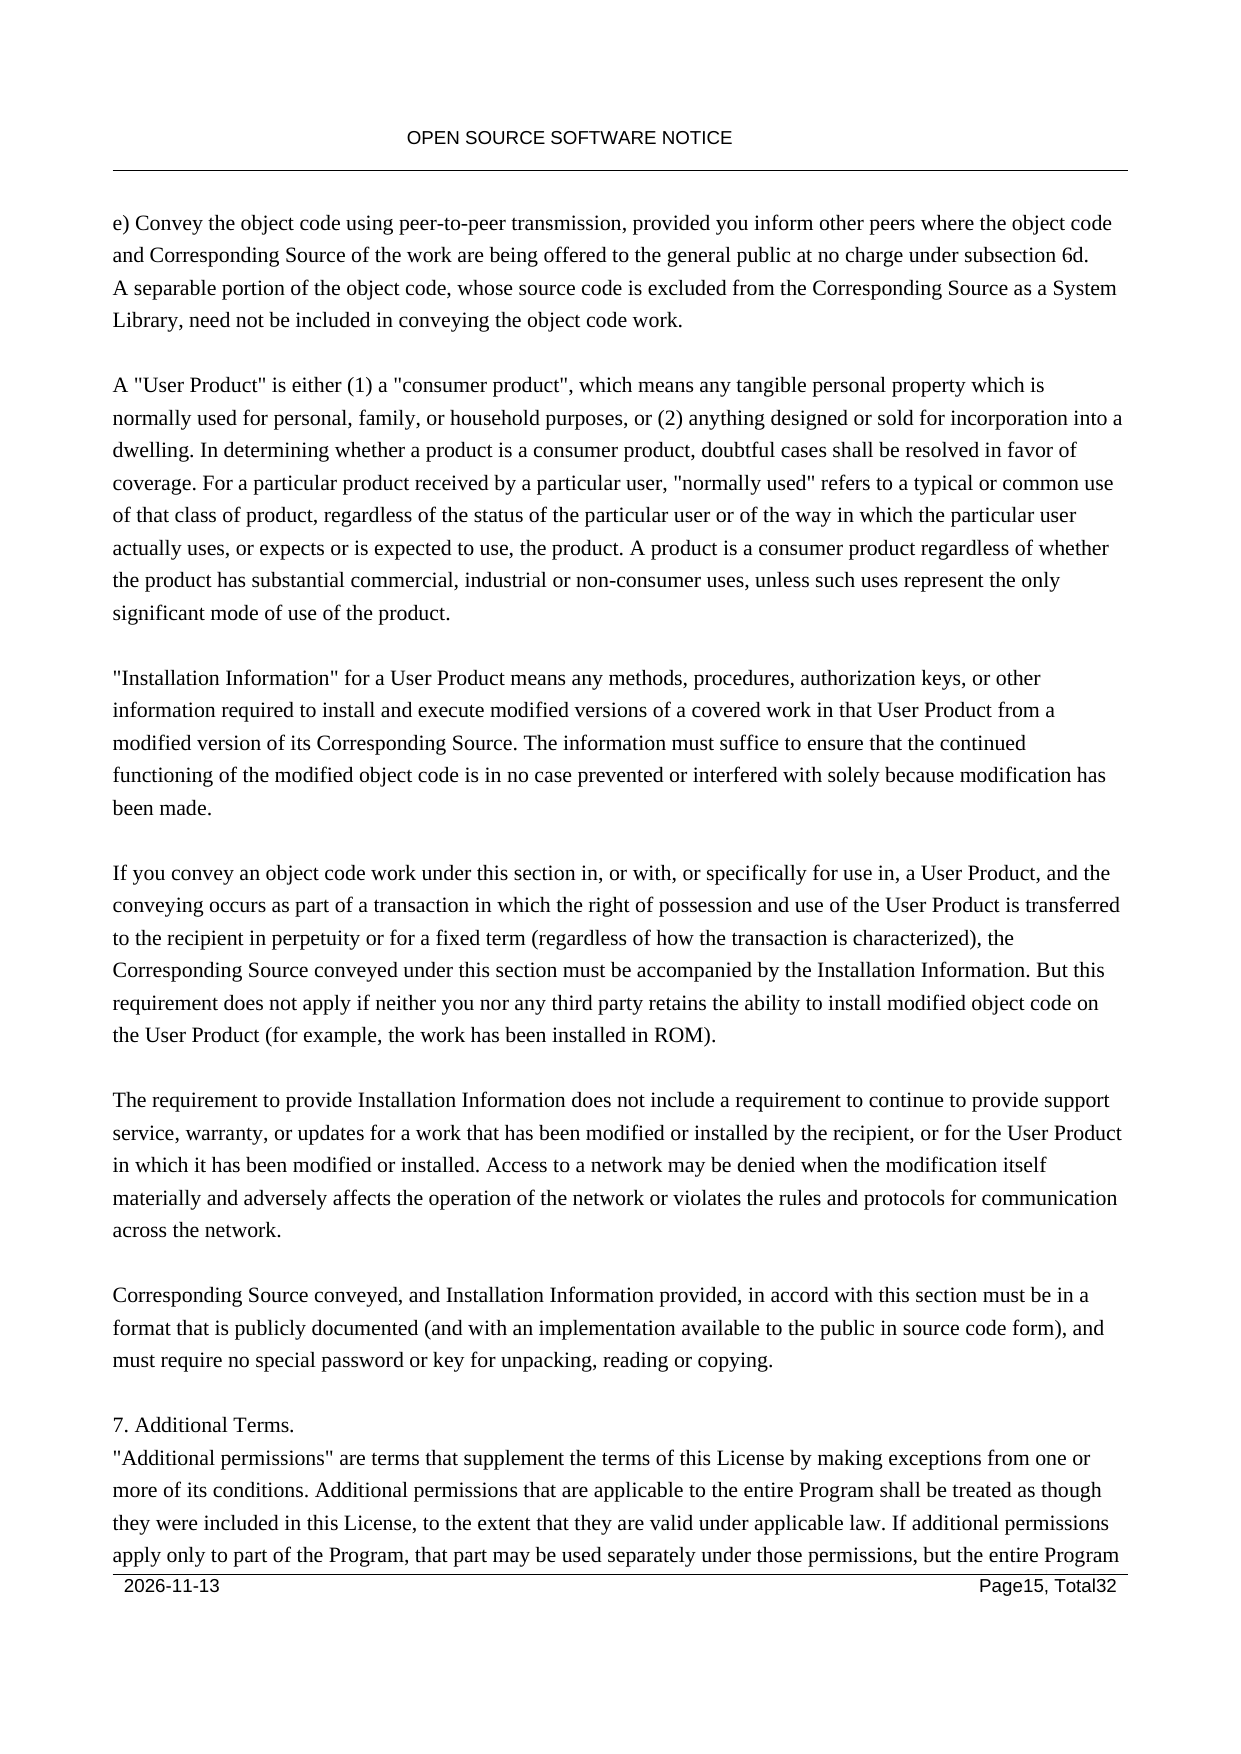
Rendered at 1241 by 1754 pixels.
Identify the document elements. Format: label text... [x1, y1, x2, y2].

text e) Convey the object code using peer-to-peer transmission, provided you inform other peers where the object code and Corresponding Source of the work are being offered to the general public at no charge under subsection 6d. [112, 206, 1128, 271]
text A separable portion of the object code, whose source code is excluded from the Corresponding Source as a System Library, need not be included in conveying the object code work. [112, 271, 1128, 336]
text "Installation Information" for a User Product means any methods, procedures, authorization keys, or other information required to install and execute modified versions of a covered work in that User Product from a modified version of its Corresponding Source. The information must suffice to ensure that the continued functioning of the modified object code is in no case prevented or interfered with solely because modification has been made. [112, 661, 1128, 824]
text A "User Product" is either (1) a "consumer product", which means any tangible personal property which is normally used for personal, family, or household purposes, or (2) anything designed or sold for incorporation into a dwelling. In determining whether a product is a consumer product, doubtful cases shall be resolved in favor of coverage. For a particular product received by a particular user, "normally used" refers to a typical or common use of that class of product, regardless of the status of the particular user or of the way in which the particular user actually uses, or expects or is expected to use, the product. A product is a consumer product regardless of whether the product has substantial commercial, industrial or non-consumer uses, unless such uses represent the only significant mode of use of the product. [112, 369, 1128, 629]
text The requirement to provide Installation Information does not include a requirement to continue to provide support service, warranty, or updates for a work that has been modified or installed by the recipient, or for the User Product in which it has been modified or installed. Access to a network may be denied when the modification itself materially and adversely affects the operation of the network or violates the rules and protocols for communication across the network. [112, 1084, 1128, 1246]
text If you convey an object code work under this section in, or with, or specifically for use in, a User Product, and the conveying occurs as part of a transaction in which the right of possession and use of the User Product is transferred to the recipient in perpetuity or for a fixed term (regardless of how the transaction is characterized), the Corresponding Source conveyed under this section must be accompanied by the Installation Information. But this requirement does not apply if neither you nor any third party retains the ability to install modified object code on the User Product (for example, the work has been installed in ROM). [112, 856, 1128, 1051]
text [112, 1441, 1128, 1571]
text Corresponding Source conveyed, and Installation Information provided, in accord with this section must be in a format that is publicly documented (and with an implementation available to the public in source code form), and must require no special password or key for unpacking, reading or copying. [112, 1279, 1128, 1376]
text 7. Additional Terms. [112, 1409, 1128, 1441]
